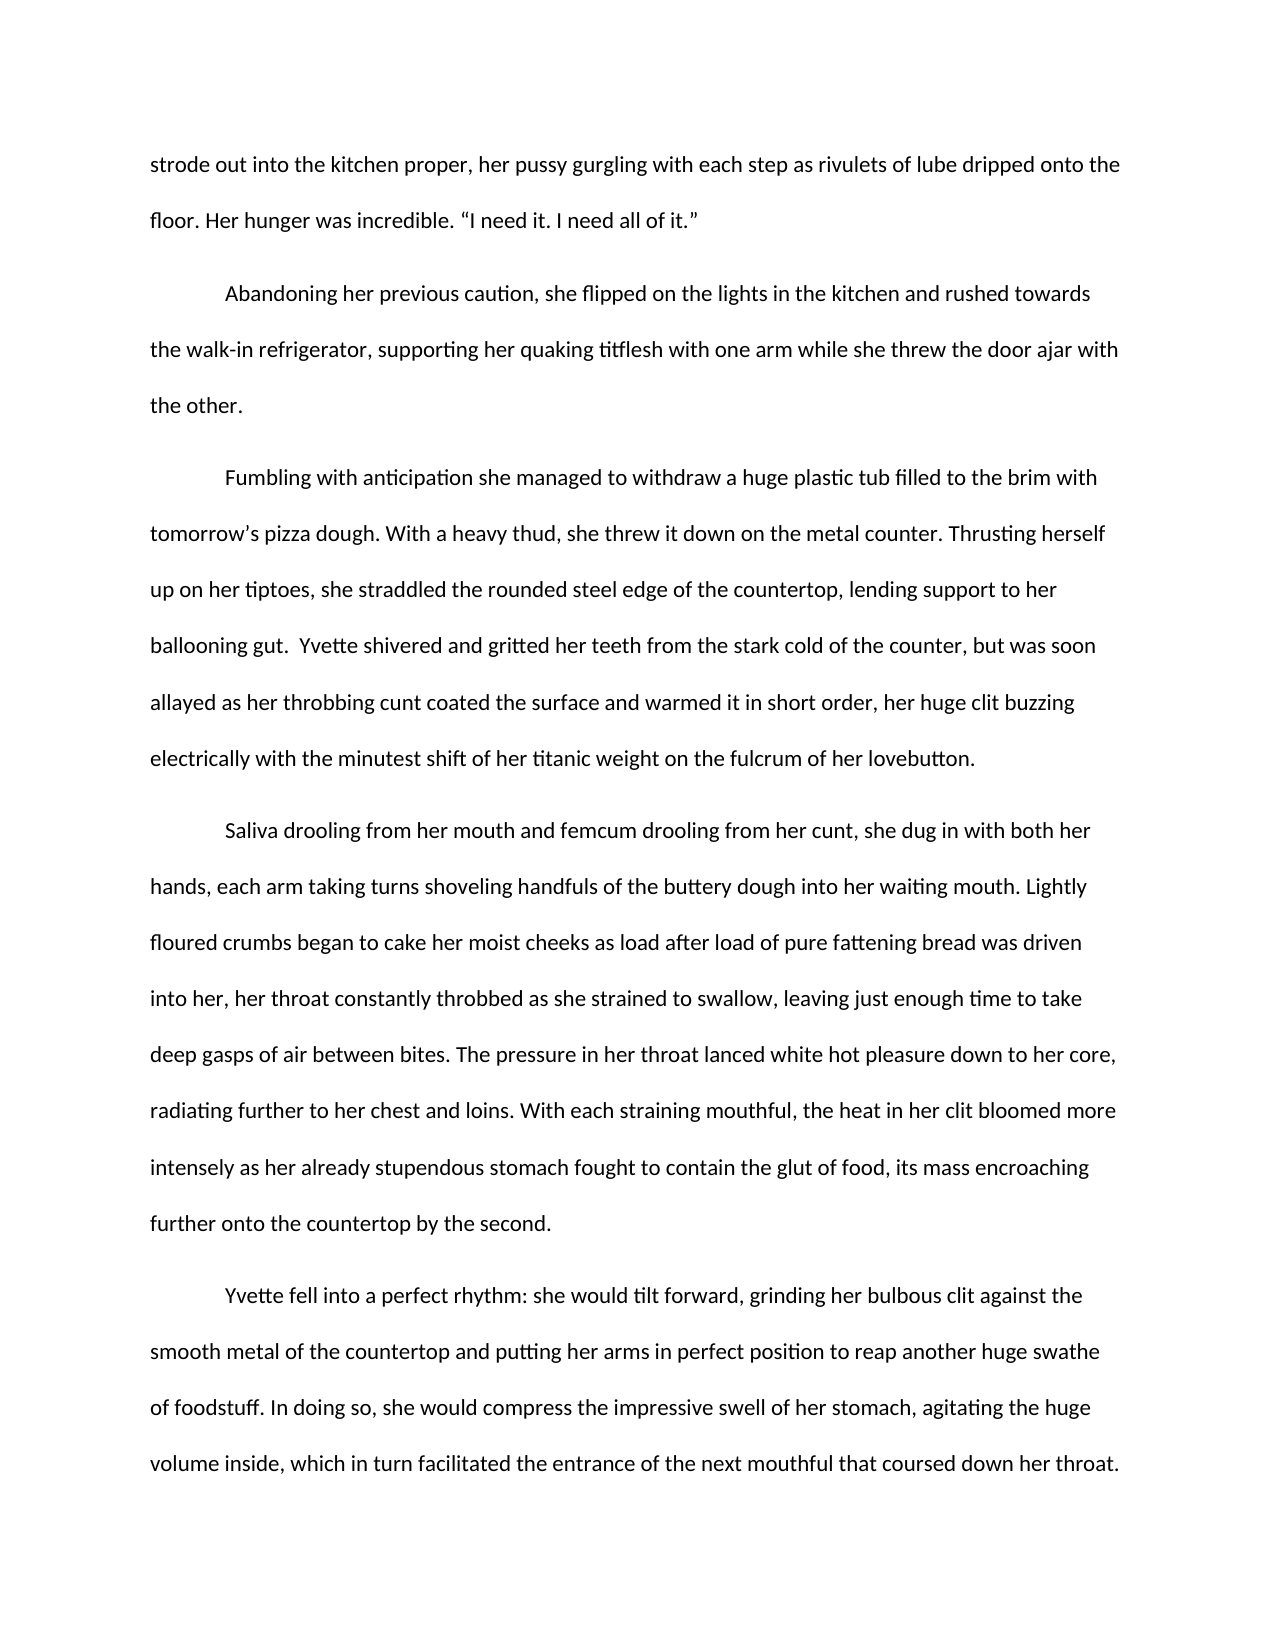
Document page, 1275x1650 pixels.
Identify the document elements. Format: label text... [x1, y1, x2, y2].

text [150, 1281, 1125, 1478]
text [150, 150, 1125, 234]
text Abandoning her previous caution, she flipped on the lights in the kitchen and rushed towards the walk-in refrigerator, supporting her quaking titflesh with one arm while she threw the door ajar with the other. [150, 279, 1125, 419]
text Saliva drooling from her mouth and femcum drooling from her cunt, she dug in with both her hands, each arm taking turns shoveling handfuls of the buttery dough into her waiting mouth. Lightly floured crumbs began to cake her moist cheeks as load after load of pure fattening bread was driven into her, her throat constantly throbbed as she strained to swallow, leaving just enough time to take deep gasps of air between bites. The pressure in her throat lanced white hot pleasure down to her core, radiating further to her chest and loins. With each straining mouthful, the heat in her clit bloomed more intensely as her already stupendous stomach fought to contain the glut of food, its mass encroaching further onto the countertop by the second. [150, 816, 1125, 1237]
text Fumbling with anticipation she managed to withdraw a huge plastic tub filled to the brim with tomorrow’s pizza dough. With a heavy thud, she threw it down on the metal counter. Thrusting herself up on her tiptoes, she straddled the rounded steel edge of the countertop, lending support to her ballooning gut. Yvette shivered and gritted her teeth from the stark cold of the counter, but was soon allayed as her throbbing cunt coated the surface and warmed it in short order, her huge clit buzzing electrically with the minutest shift of her titanic weight on the fulcrum of her lovebutton. [150, 463, 1125, 772]
